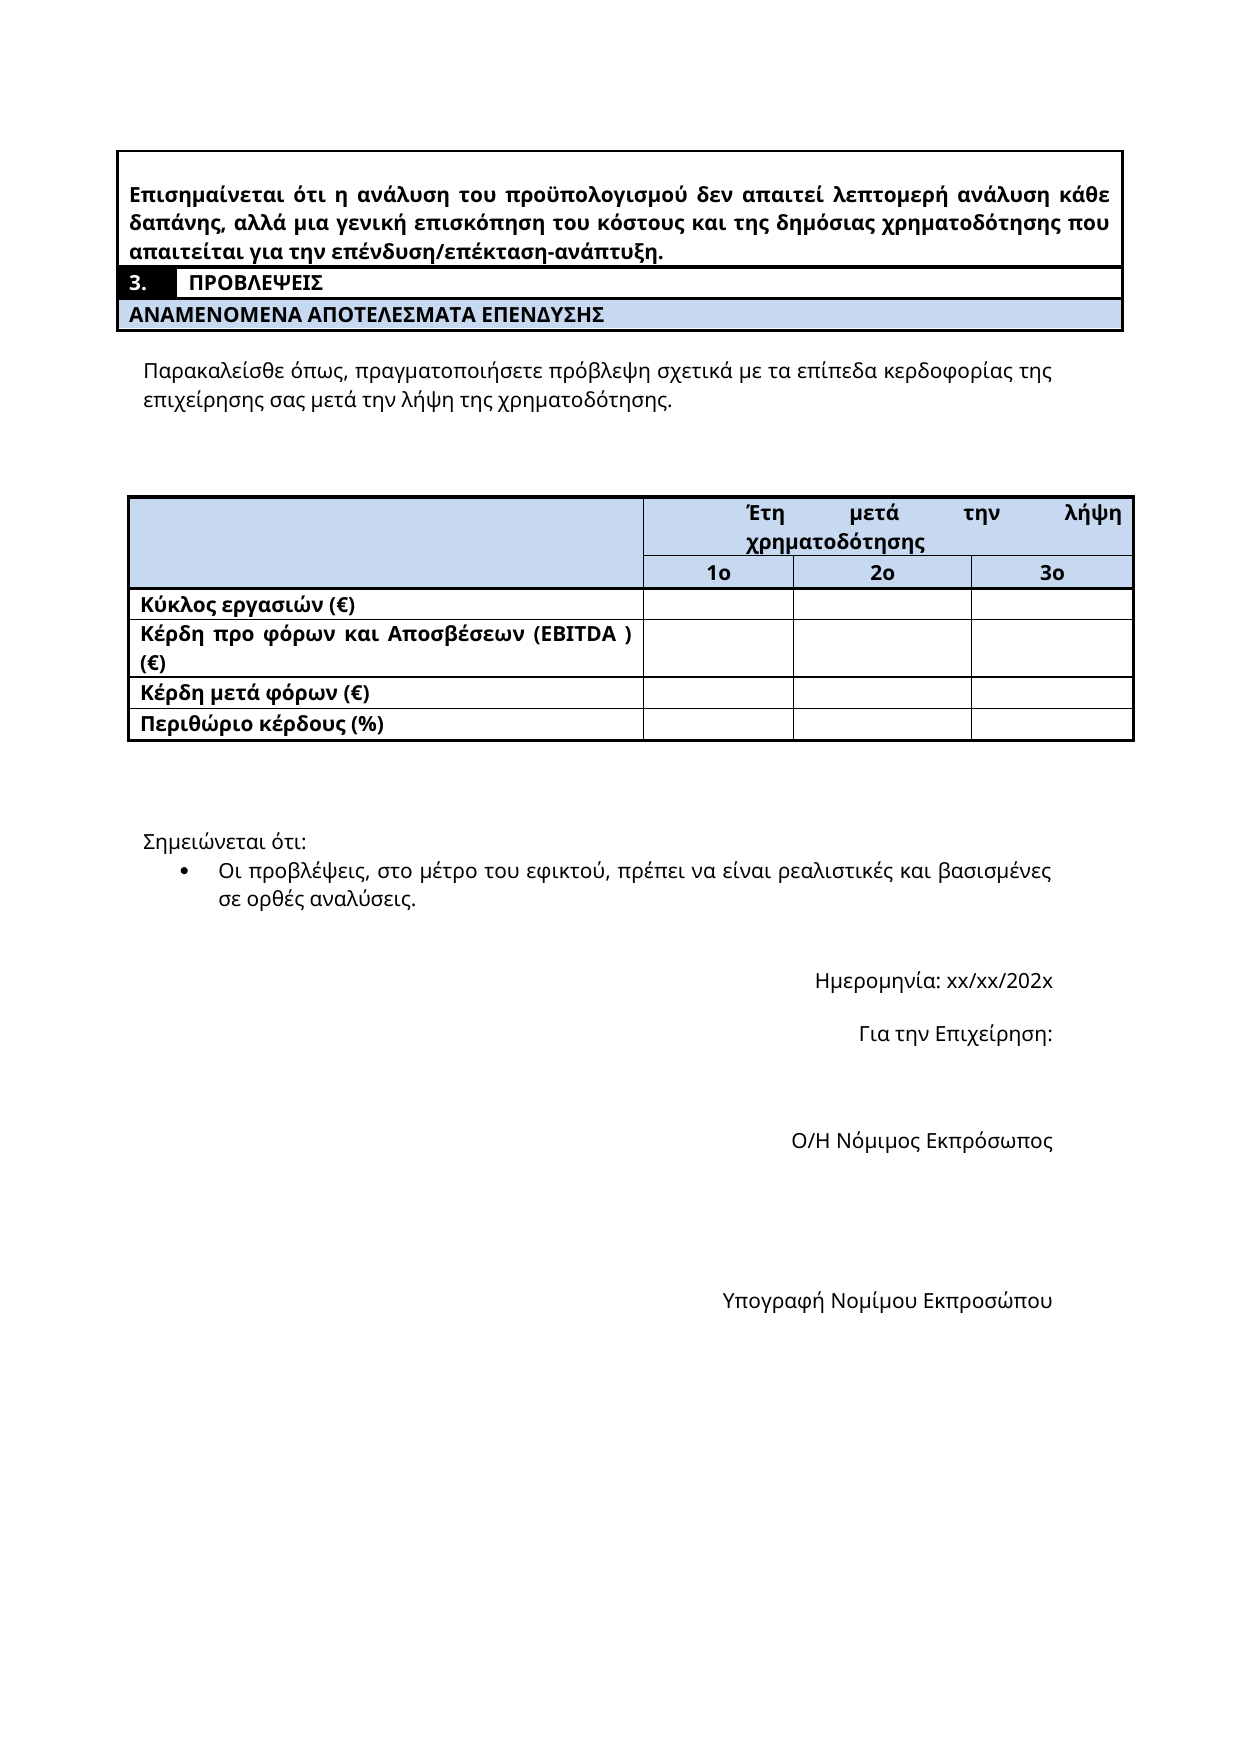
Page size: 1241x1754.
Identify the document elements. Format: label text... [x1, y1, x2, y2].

table_cell Κέρδη μετά φόρων (€) [130, 678, 643, 708]
table_cell [972, 678, 1132, 708]
table_cell [972, 620, 1132, 676]
table_header [130, 499, 643, 587]
table_cell 3. [119, 269, 177, 297]
table_cell [972, 709, 1132, 739]
text Για την Επιχείρηση: [187, 1019, 1053, 1048]
table_cell [644, 709, 793, 739]
text Ο/Η Νόμιμος Εκπρόσωπος [187, 1126, 1053, 1155]
table_cell [794, 709, 971, 739]
list Οι προβλέψεις, στο μέτρο του εφικτού, πρέπει να είναι ρεαλιστικές και βασισμένες σε ορθές αναλύσεις. [181, 856, 1053, 913]
table_cell [794, 620, 971, 676]
table_cell [644, 620, 793, 676]
table_cell [972, 590, 1132, 618]
table_cell Περιθώριο κέρδους (%) [130, 709, 643, 739]
text Παρακαλείσθε όπως, πραγματοποιήσετε πρόβλεψη σχετικά με τα επίπεδα κερδοφορίας της επιχείρησης σας μετά την λήψη της χρηματοδότησης. [143, 357, 1053, 413]
table_cell [794, 590, 971, 618]
table_cell 3o [972, 556, 1132, 587]
table_cell ΑΝΑΜΕΝΟΜΕΝΑ ΑΠΟΤΕΛΕΣΜΑΤΑ ΕΠΕΝΔΥΣΗΣ [119, 300, 1121, 328]
table_cell [794, 678, 971, 708]
table_cell 2o [794, 556, 971, 587]
table_cell [644, 590, 793, 618]
text Υπογραφή Νομίμου Εκπροσώπου [187, 1287, 1053, 1315]
text Ημερομηνία: xx/xx/202x [187, 966, 1053, 994]
text Σημειώνεται ότι: [143, 827, 1053, 856]
table_header [644, 499, 735, 555]
table_cell Κέρδη προ φόρων και Αποσβέσεων (EBITDA ) (€) [130, 620, 643, 676]
table_header Έτη μετά την λήψη χρηματοδότησης [735, 499, 1132, 555]
table_cell ΠΡΟΒΛΕΨΕΙΣ [177, 269, 1121, 297]
table_cell Κύκλος εργασιών (€) [130, 590, 643, 618]
table_cell 1o [644, 556, 793, 587]
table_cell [119, 152, 1121, 265]
table_cell [644, 678, 793, 708]
